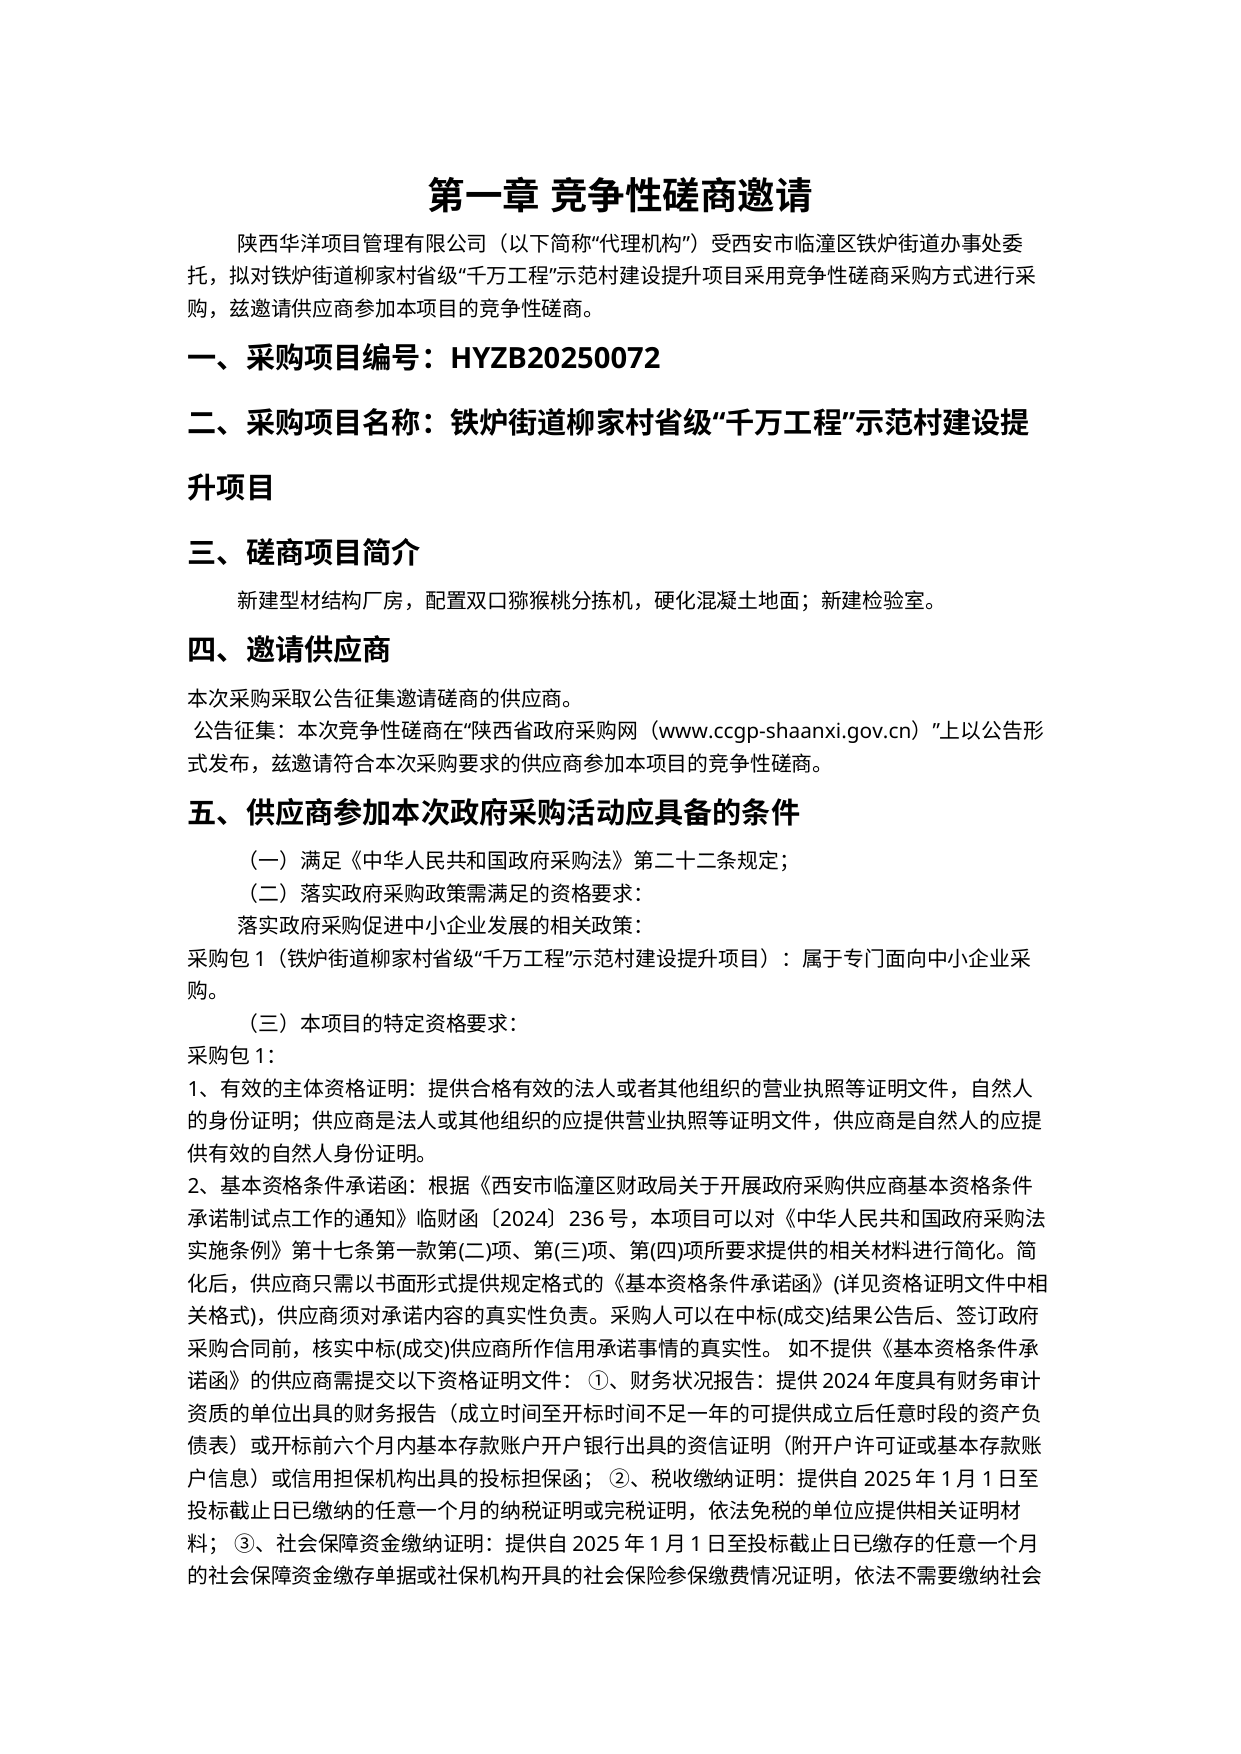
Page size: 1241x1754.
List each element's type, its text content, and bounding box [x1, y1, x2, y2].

text 四、邀请供应商 [187, 617, 1053, 682]
text 新建型材结构厂房，配置双口猕猴桃分拣机，硬化混凝土地面；新建检验室。 [187, 584, 1053, 617]
text 本次采购采取公告征集邀请磋商的供应商。 [187, 682, 1053, 714]
text 一、采购项目编号：HYZB20250072 [187, 324, 1053, 389]
text 第一章 竞争性磋商邀请 [187, 162, 1053, 227]
text 公告征集：本次竞争性磋商在“陕西省政府采购网（www.ccgp-shaanxi.gov.cn）”上以公告形式发布，兹邀请符合本次采购要求的供应商参加本项目的竞争性磋商。 [187, 714, 1053, 779]
text （一）满足《中华人民共和国政府采购法》第二十二条规定； [187, 844, 1053, 877]
text 陕西华洋项目管理有限公司（以下简称“代理机构”）受西安市临潼区铁炉街道办事处委托，拟对铁炉街道柳家村省级“千万工程”示范村建设提升项目采用竞争性磋商采购方式进行采购，兹邀请供应商参加本项目的竞争性磋商。 [187, 227, 1053, 324]
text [187, 1169, 1053, 1592]
text 五、供应商参加本次政府采购活动应具备的条件 [187, 779, 1053, 844]
text 采购包1（铁炉街道柳家村省级“千万工程”示范村建设提升项目）：属于专门面向中小企业采购。 [187, 942, 1053, 1007]
text 二、采购项目名称：铁炉街道柳家村省级“千万工程”示范村建设提升项目 [187, 389, 1053, 519]
text 采购包1： [187, 1039, 1053, 1072]
text 落实政府采购促进中小企业发展的相关政策： [187, 909, 1053, 942]
text 1、有效的主体资格证明：提供合格有效的法人或者其他组织的营业执照等证明文件，自然人的身份证明；供应商是法人或其他组织的应提供营业执照等证明文件，供应商是自然人的应提供有效的自然人身份证明。 [187, 1072, 1053, 1169]
text 三、磋商项目简介 [187, 519, 1053, 584]
text （三）本项目的特定资格要求： [187, 1007, 1053, 1039]
text （二）落实政府采购政策需满足的资格要求： [187, 877, 1053, 909]
